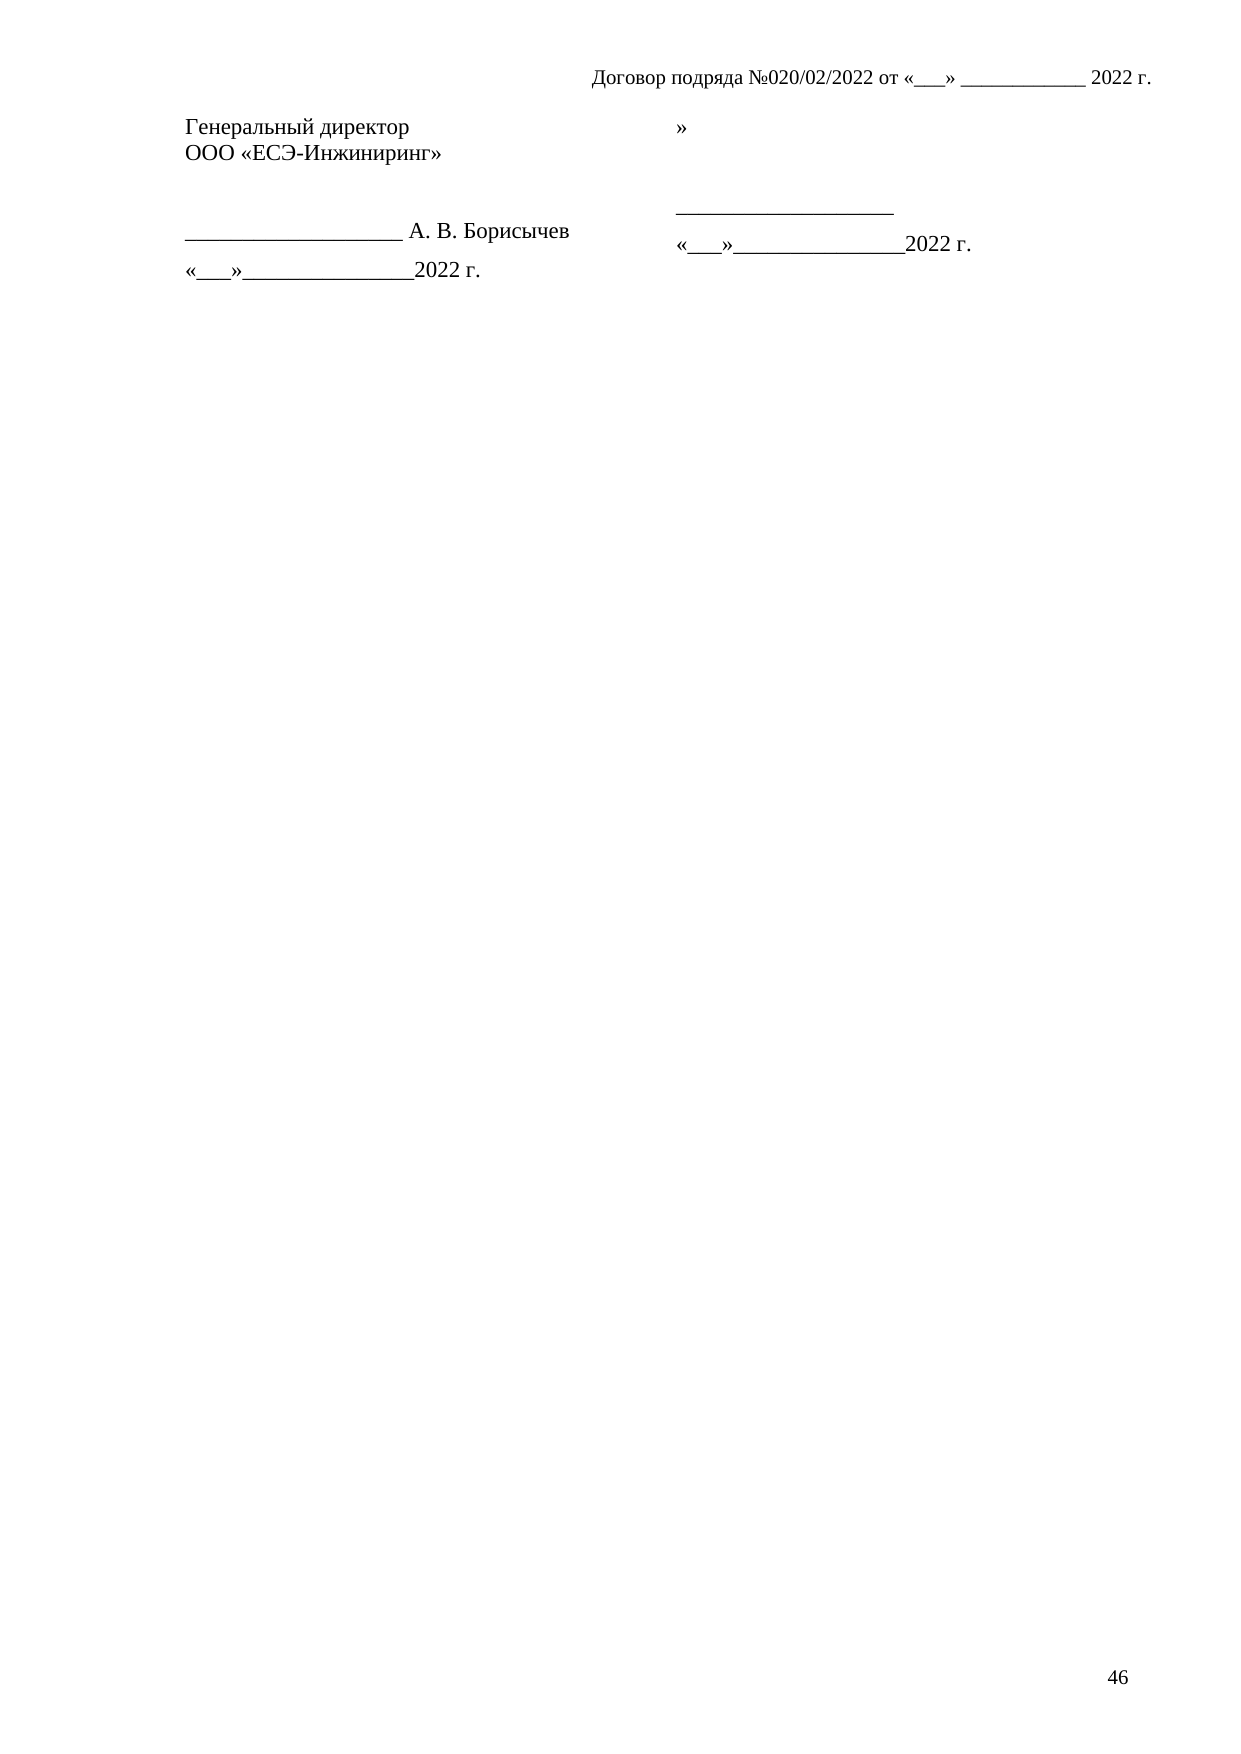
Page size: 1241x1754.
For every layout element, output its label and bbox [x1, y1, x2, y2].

table_cell [665, 113, 1240, 295]
table_cell [174, 113, 664, 295]
